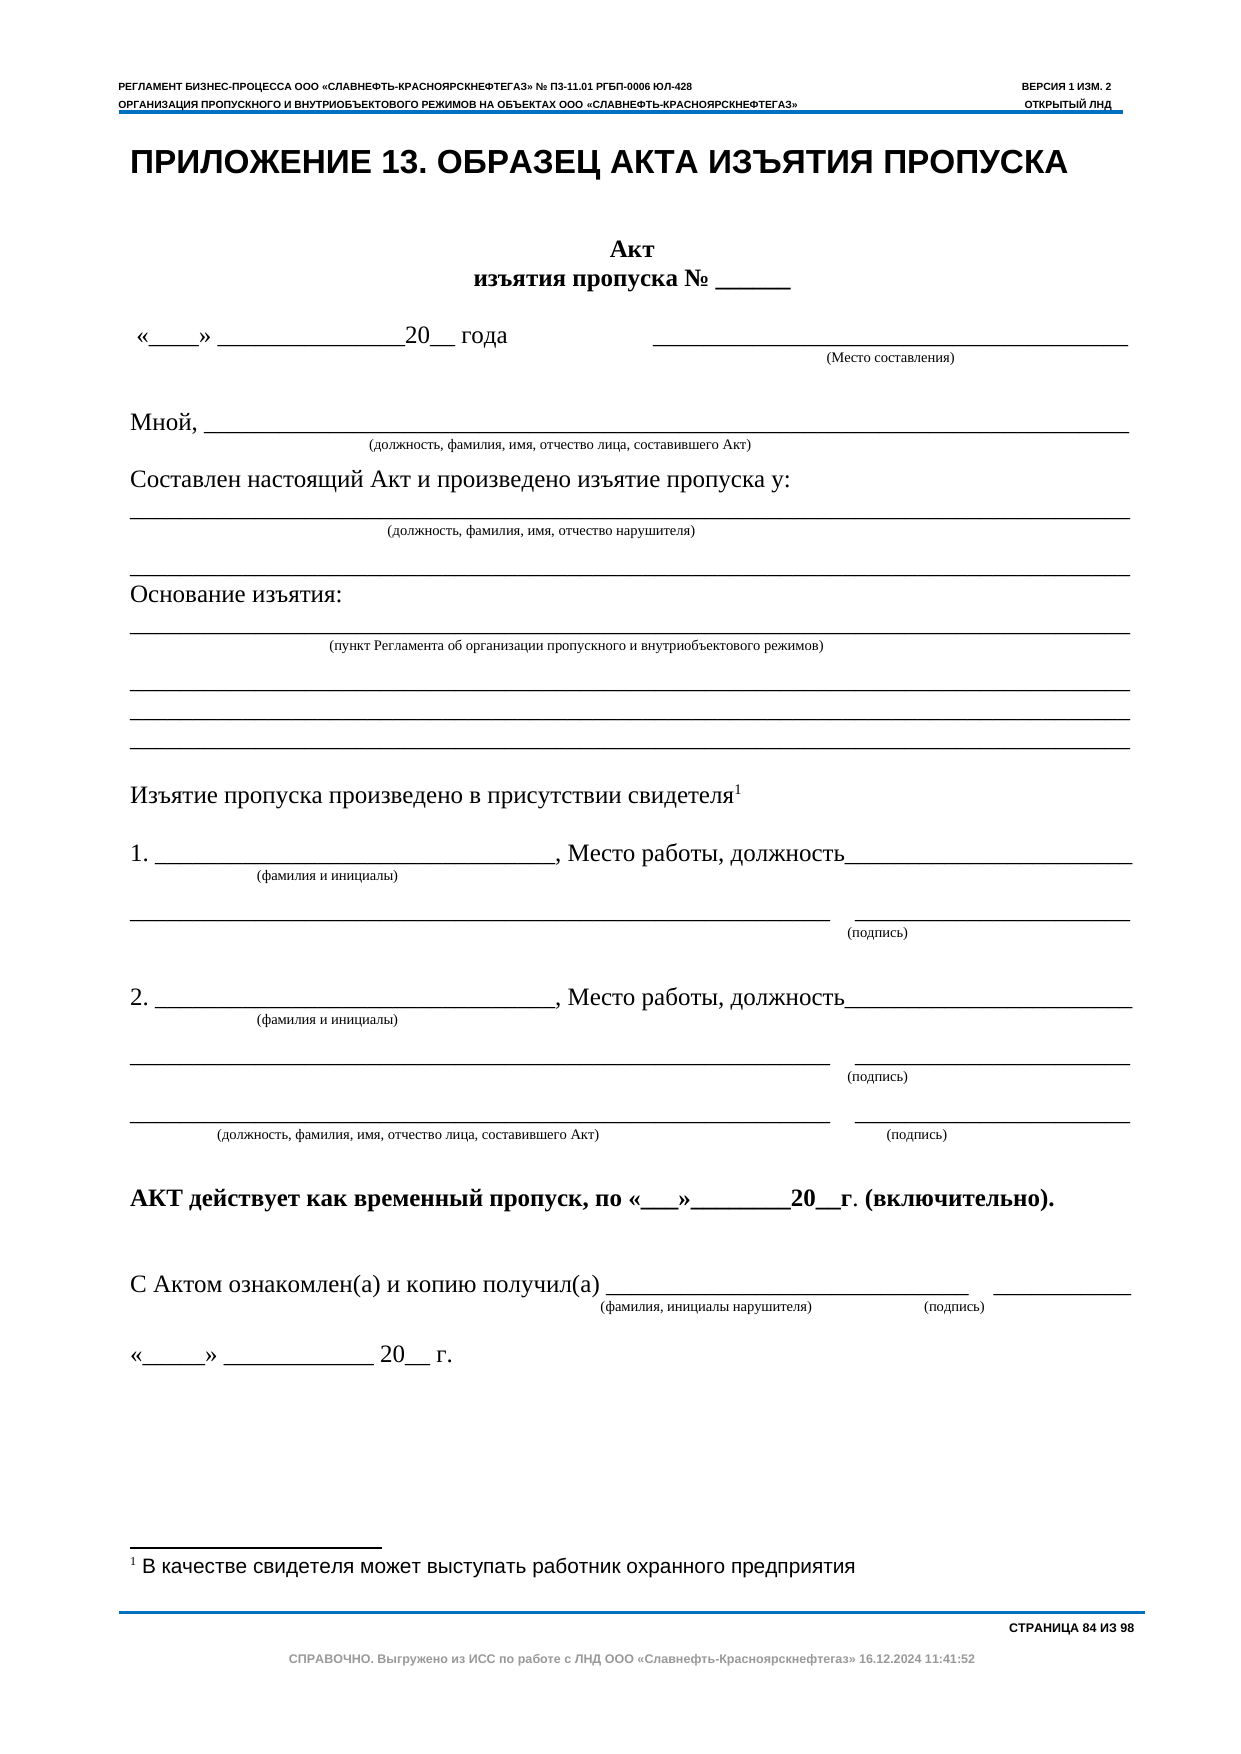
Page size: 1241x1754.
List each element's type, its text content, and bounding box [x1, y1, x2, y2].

text Основание изъятия: [130, 579, 1134, 608]
text (фамилия и инициалы) [130, 867, 1134, 896]
text ________________________________________________________________________________ [130, 723, 1134, 752]
text (фамилия, инициалы нарушителя) (подпись) [130, 1298, 1134, 1327]
text Мной, __________________________________________________________________________ [130, 407, 1134, 436]
text (фамилия и инициалы) [130, 1011, 1134, 1039]
text (должность, фамилия, имя, отчество лица, составившего Акт) (подпись) [130, 1126, 1134, 1154]
text ________________________________________________________ ______________________ [130, 1039, 1134, 1068]
text ________________________________________________________________________________ [130, 694, 1134, 723]
text ________________________________________________________________________________ [130, 666, 1134, 694]
text Изъятие пропуска произведено в присутствии свидетеля [130, 781, 1134, 809]
text Акт [130, 234, 1134, 263]
text ________________________________________________________________________________ [130, 551, 1134, 579]
text (должность, фамилия, имя, отчество нарушителя) [130, 522, 1134, 551]
text (подпись) [130, 1068, 1134, 1097]
text С Актом ознакомлен(а) и копию получил(а) _____________________________ ___________ [130, 1269, 1134, 1298]
text ________________________________________________________ ______________________ [130, 896, 1134, 924]
text (должность, фамилия, имя, отчество лица, составившего Акт) [130, 436, 1134, 464]
text «_____» ____________ 20__ г. [130, 1339, 1134, 1368]
text (пункт Регламента об организации пропускного и внутриобъектового режимов) [130, 637, 1134, 666]
text ПРИЛОЖЕНИЕ 13. ОБРАЗЕЦ АКТА ИЗЪЯТИЯ ПРОПУСКА [130, 142, 1134, 181]
text (подпись) [130, 924, 1134, 953]
text 2. ________________________________, Место работы, должность_______________________ [130, 982, 1134, 1011]
text 1. ________________________________, Место работы, должность_______________________ [130, 838, 1134, 867]
text ________________________________________________________________________________ [130, 608, 1134, 637]
text «____» _______________20__ года ______________________________________ (Место составления) [130, 321, 1134, 378]
text Составлен настоящий Акт и произведено изъятие пропуска у: [130, 464, 1134, 493]
text изъятия пропуска № ______ [130, 263, 1134, 292]
text АКТ действует как временный пропуск, по «___»________20__г. (включительно). [130, 1183, 1134, 1212]
text ________________________________________________________ ______________________ [130, 1097, 1134, 1126]
text ________________________________________________________________________________ [130, 493, 1134, 522]
